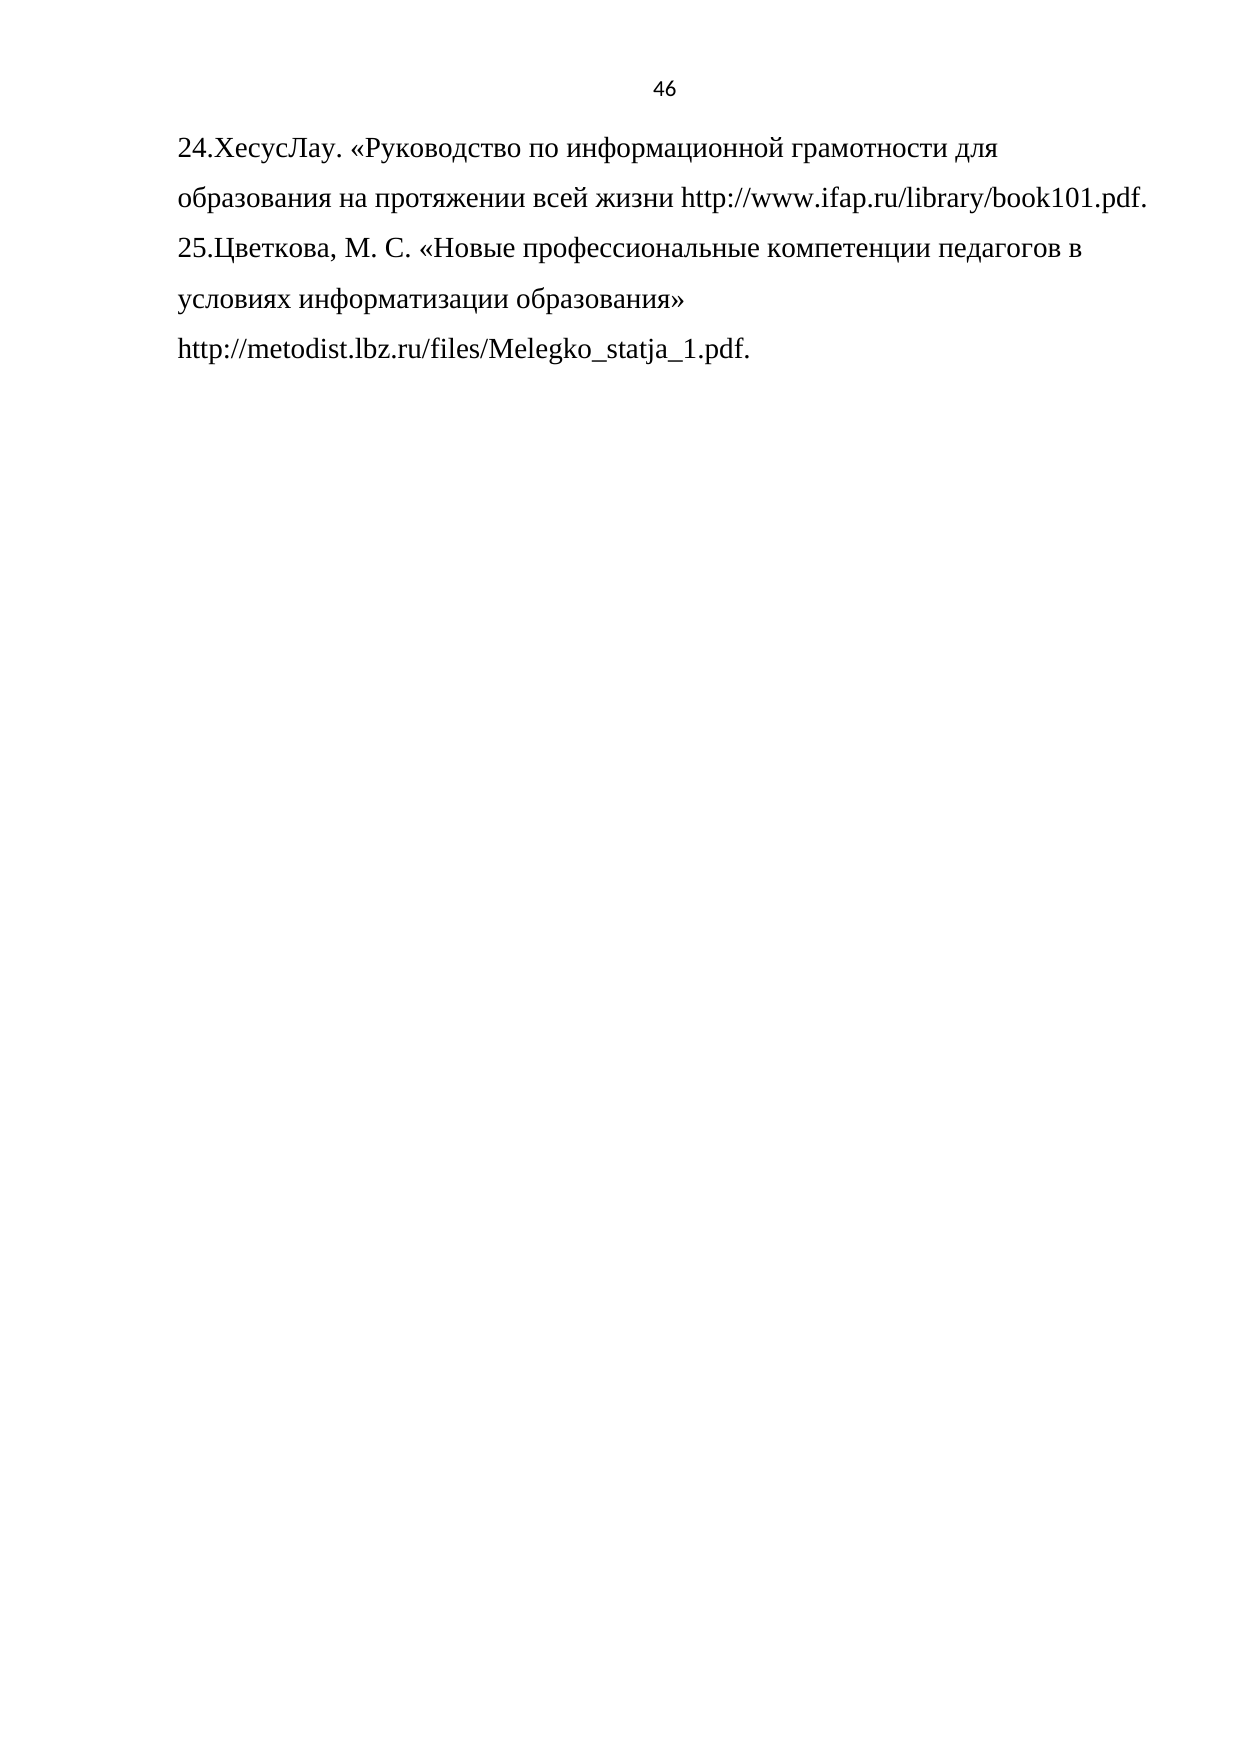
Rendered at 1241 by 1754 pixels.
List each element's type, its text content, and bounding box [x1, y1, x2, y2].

text 25.Цветкова, М. С. «Новые профессиональные компетенции педагогов в условиях информатизации образования» http://metodist.lbz.ru/files/Melegko_statja_1.pdf. [177, 230, 1152, 364]
text 24.ХесусЛау. «Руководство по информационной грамотности для образования на протяжении всей жизни http://www.ifap.ru/library/book101.pdf. [177, 130, 1152, 214]
